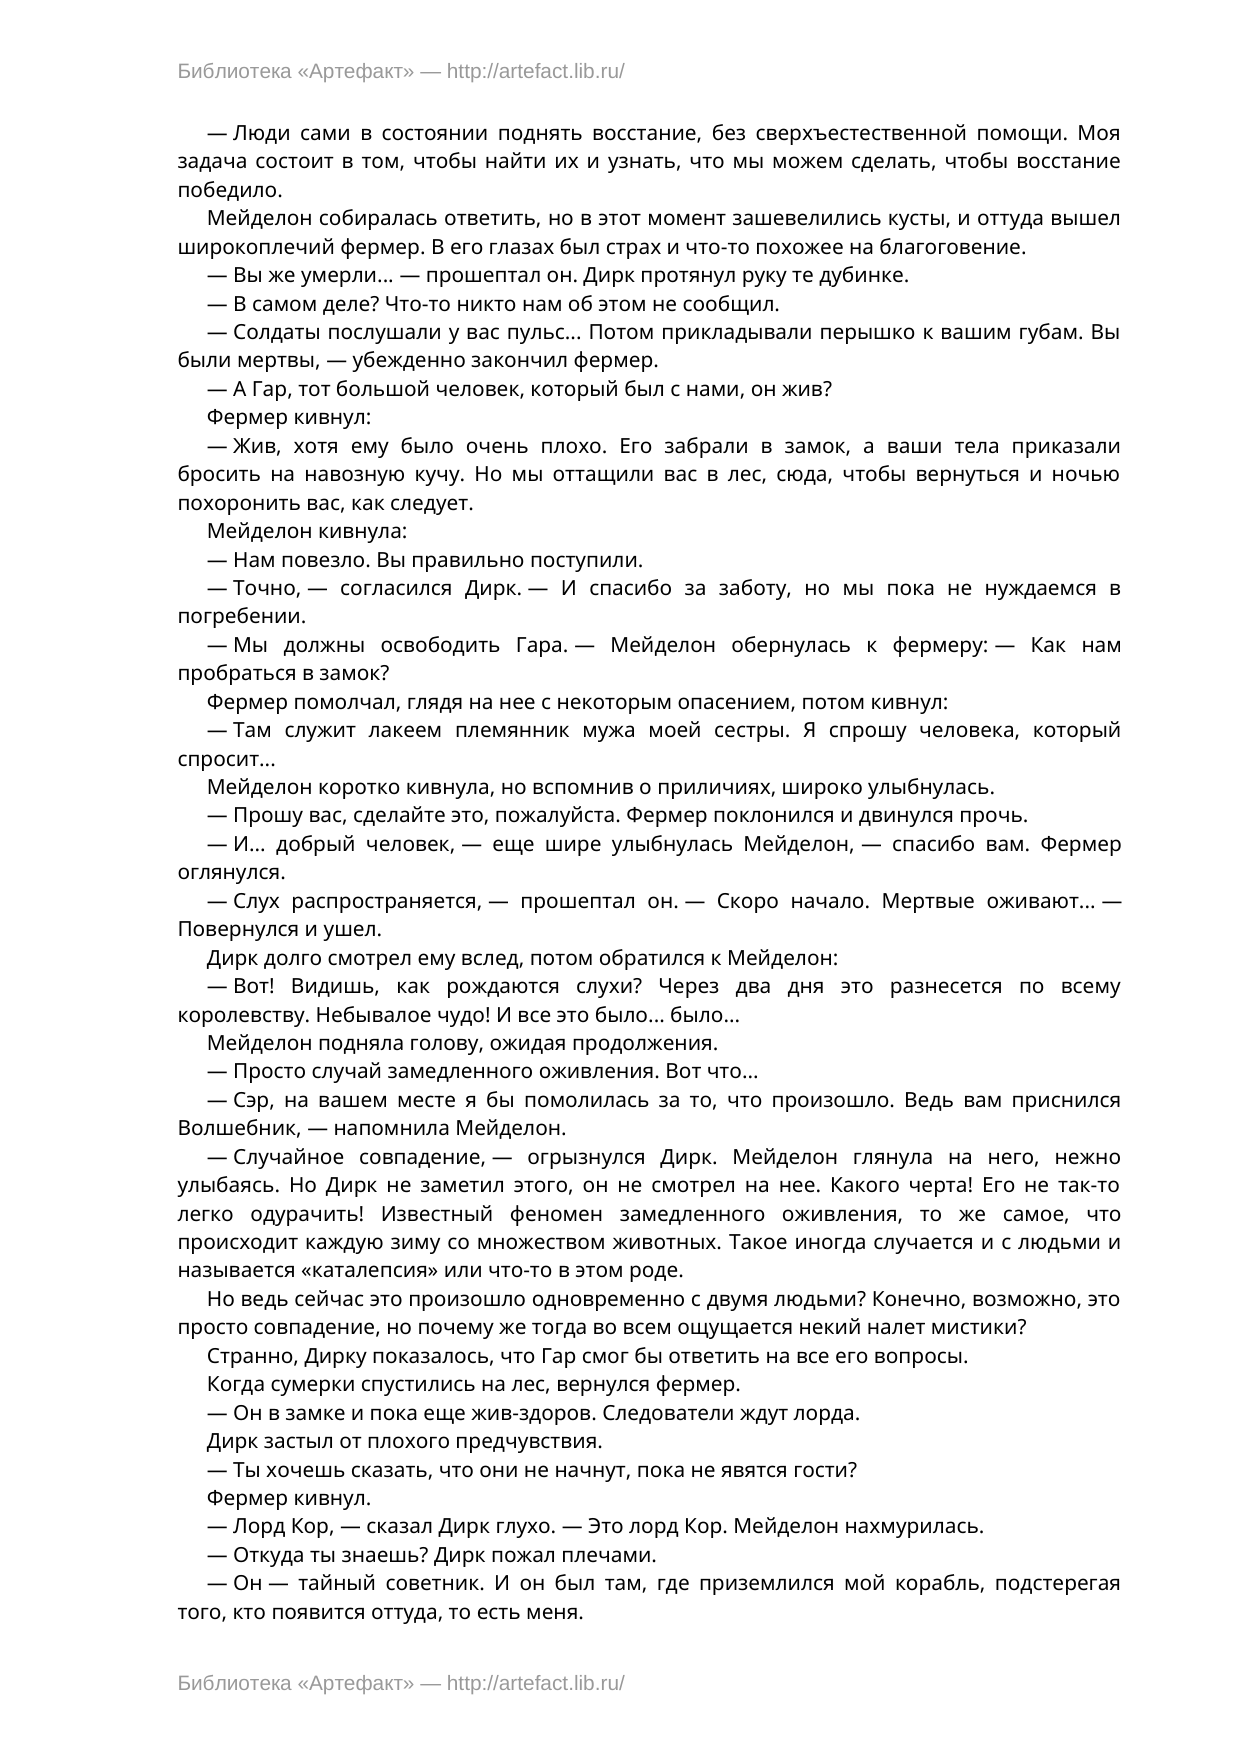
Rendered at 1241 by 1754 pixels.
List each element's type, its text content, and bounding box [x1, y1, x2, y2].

text Мейделон подняла голову, ожидая продолжения. [177, 1028, 1122, 1057]
text — Ты хочешь сказать, что они не начнут, пока не явятся гости? [177, 1455, 1122, 1483]
text — Вы же умерли... — прошептал он. Дирк протянул руку те дубинке. [177, 260, 1122, 289]
text — Точно, — согласился Дирк. — И спасибо за заботу, но мы пока не нуждаемся в погребении. [177, 573, 1122, 630]
text — Жив, хотя ему было очень плохо. Его забрали в замок, а ваши тела приказали бросить на навозную кучу. Но мы оттащили вас в лес, сюда, чтобы вернуться и ночью похоронить вас, как следует. [177, 431, 1122, 516]
text — Вот! Видишь, как рождаются слухи? Через два дня это разнесется по всему королевству. Небывалое чудо! И все это было... было... [177, 971, 1122, 1028]
text — Лорд Кор, — сказал Дирк глухо. — Это лорд Кор. Мейделон нахмурилась. [177, 1512, 1122, 1540]
text — Люди сами в состоянии поднять восстание, без сверхъестественной помощи. Моя задача состоит в том, чтобы найти их и узнать, что мы можем сделать, чтобы восстание победило. [177, 118, 1122, 203]
text Фермер кивнул. [177, 1483, 1122, 1512]
text — А Гар, тот большой человек, который был с нами, он жив? [177, 374, 1122, 402]
text — Он в замке и пока еще жив-здоров. Следователи ждут лорда. [177, 1398, 1122, 1426]
text — И... добрый человек, — еще шире улыбнулась Мейделон, — спасибо вам. Фермер оглянулся. [177, 829, 1122, 886]
text — Случайное совпадение, — огрызнулся Дирк. Мейделон глянула на него, нежно улыбаясь. Но Дирк не заметил этого, он не смотрел на нее. Какого черта! Его не так-то легко одурачить! Известный феномен замедленного оживления, то же самое, что происходит каждую зиму со множеством животных. Такое иногда случается и с людьми и называется «каталепсия» или что-то в этом роде. [177, 1142, 1122, 1284]
text — Слух распространяется, — прошептал он. — Скоро начало. Мертвые оживают... — Повернулся и ушел. [177, 886, 1122, 943]
text Мейделон кивнула: [177, 516, 1122, 545]
text Мейделон коротко кивнула, но вспомнив о приличиях, широко улыбнулась. [177, 772, 1122, 801]
text — Откуда ты знаешь? Дирк пожал плечами. [177, 1540, 1122, 1568]
text Дирк застыл от плохого предчувствия. [177, 1426, 1122, 1455]
text Фермер кивнул: [177, 402, 1122, 431]
text — Нам повезло. Вы правильно поступили. [177, 545, 1122, 573]
text — Сэр, на вашем месте я бы помолилась за то, что произошло. Ведь вам приснился Волшебник, — напомнила Мейделон. [177, 1085, 1122, 1142]
text — Он — тайный советник. И он был там, где приземлился мой корабль, подстерегая того, кто появится оттуда, то есть меня. [177, 1568, 1122, 1625]
text Странно, Дирку показалось, что Гар смог бы ответить на все его вопросы. [177, 1341, 1122, 1369]
text Но ведь сейчас это произошло одновременно с двумя людьми? Конечно, возможно, это просто совпадение, но почему же тогда во всем ощущается некий налет мистики? [177, 1284, 1122, 1341]
text Дирк долго смотрел ему вслед, потом обратился к Мейделон: [177, 943, 1122, 971]
text — Просто случай замедленного оживления. Вот что... [177, 1057, 1122, 1085]
text — Прошу вас, сделайте это, пожалуйста. Фермер поклонился и двинулся прочь. [177, 801, 1122, 829]
text Мейделон собиралась ответить, но в этот момент зашевелились кусты, и оттуда вышел широкоплечий фермер. В его глазах был страх и что-то похожее на благоговение. [177, 203, 1122, 260]
text — Там служит лакеем племянник мужа моей сестры. Я спрошу человека, который спросит... [177, 715, 1122, 772]
text Фермер помолчал, глядя на нее с некоторым опасением, потом кивнул: [177, 687, 1122, 715]
text Когда сумерки спустились на лес, вернулся фермер. [177, 1369, 1122, 1398]
text — Мы должны освободить Гара. — Мейделон обернулась к фермеру: — Как нам пробраться в замок? [177, 630, 1122, 687]
text — Солдаты послушали у вас пульс... Потом прикладывали перышко к вашим губам. Вы были мертвы, — убежденно закончил фермер. [177, 317, 1122, 374]
text — В самом деле? Что-то никто нам об этом не сообщил. [177, 289, 1122, 317]
